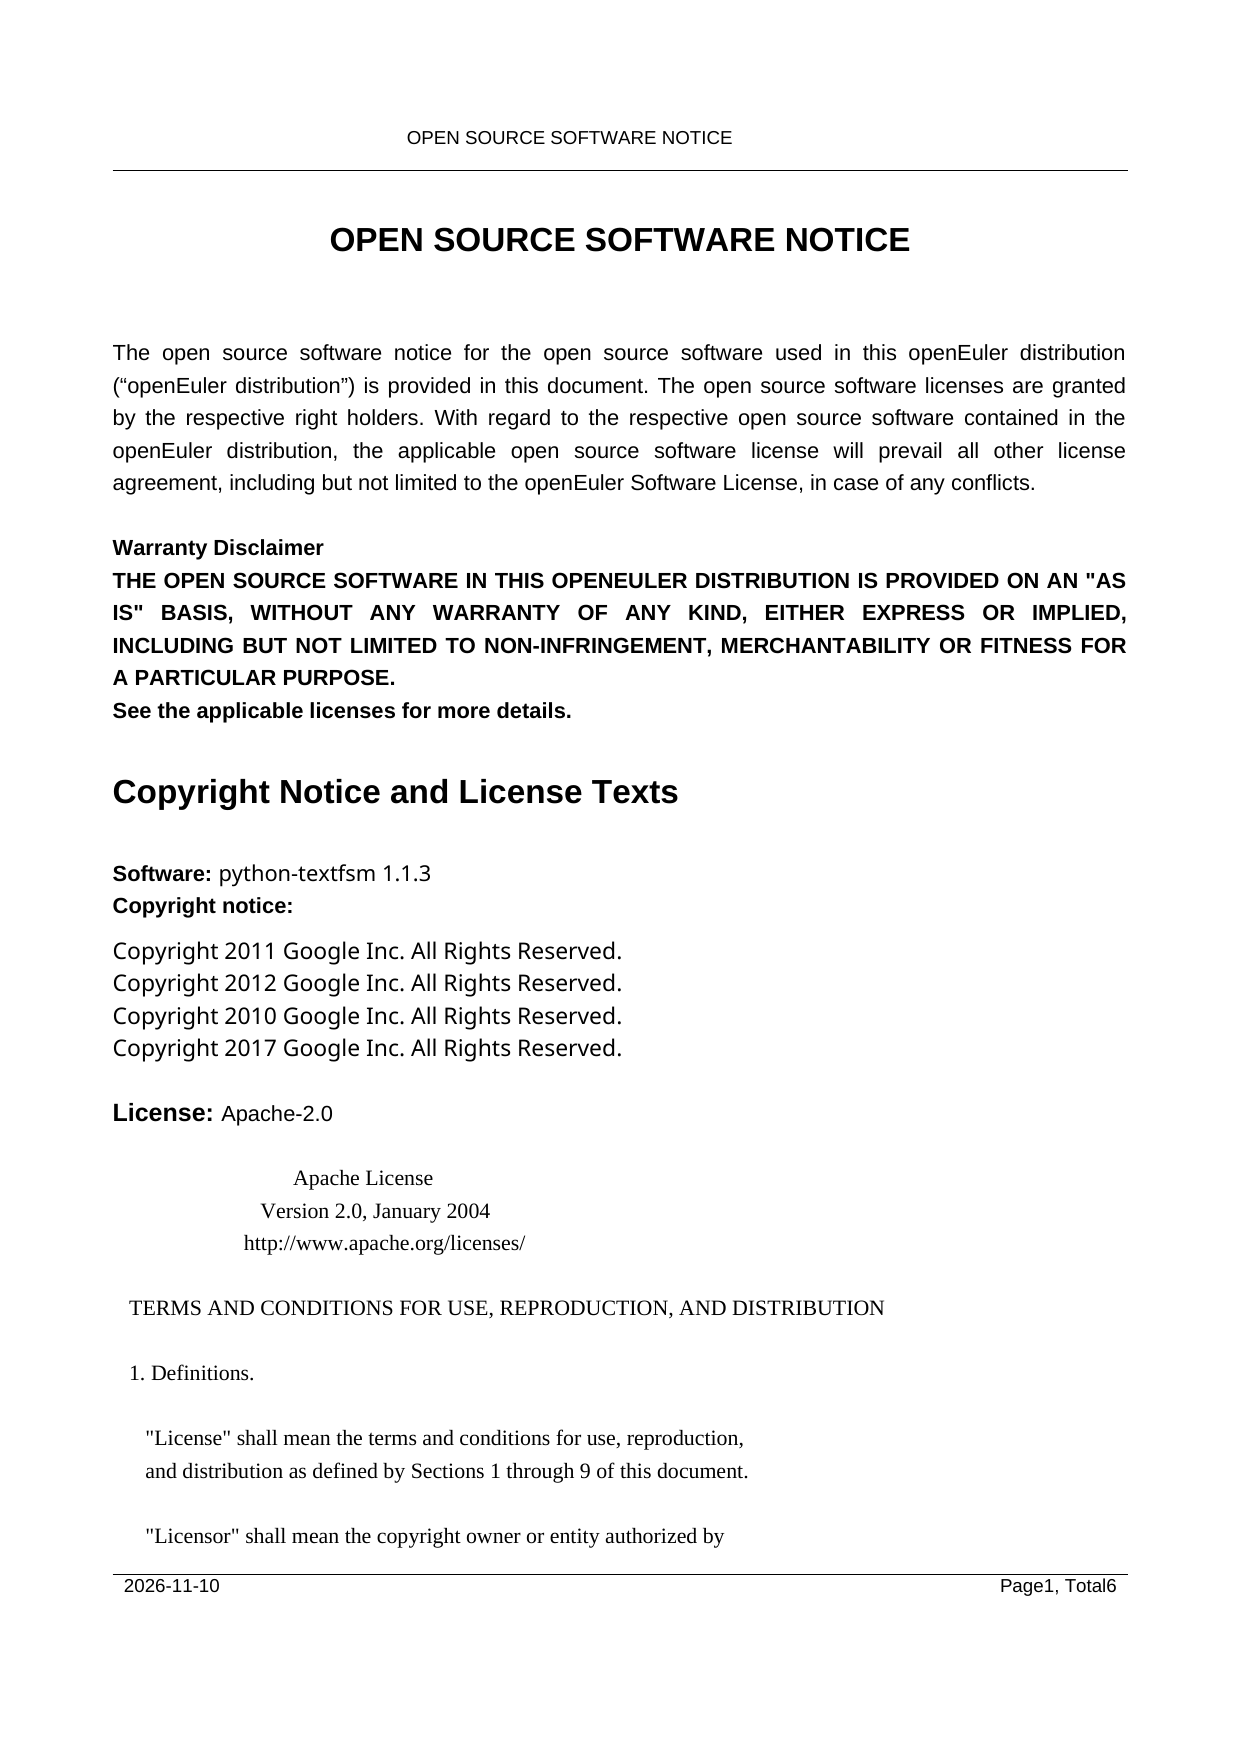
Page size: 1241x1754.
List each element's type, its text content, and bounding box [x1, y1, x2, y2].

text Warranty Disclaimer [112, 531, 1128, 564]
title Software: python-textfsm 1.1.3 [112, 856, 1128, 889]
text Copyright 2011 Google Inc. All Rights Reserved. Copyright 2012 Google Inc. All Rights Reserved. Copyright 2010 Google Inc. All Rights Reserved. Copyright 2017 Google Inc. All Rights Reserved. [112, 934, 1128, 1096]
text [112, 1129, 1128, 1551]
text OPEN SOURCE SOFTWARE NOTICE [112, 206, 1128, 271]
text The open source software notice for the open source software used in this openEuler distribution (“openEuler distribution”) is provided in this document. The open source software licenses are granted by the respective right holders. With regard to the respective open source software contained in the openEuler distribution, the applicable open source software license will prevail all other license agreement, including but not limited to the openEuler Software License, in case of any conflicts. [112, 336, 1128, 499]
text Copyright notice: [112, 889, 1128, 921]
text THE OPEN SOURCE SOFTWARE IN THIS OPENEULER DISTRIBUTION IS PROVIDED ON AN "AS IS" BASIS, WITHOUT ANY WARRANTY OF ANY KIND, EITHER EXPRESS OR IMPLIED, INCLUDING BUT NOT LIMITED TO NON-INFRINGEMENT, MERCHANTABILITY OR FITNESS FOR A PARTICULAR PURPOSE. See the applicable licenses for more details. [112, 564, 1128, 726]
text Copyright Notice and License Texts [112, 759, 1128, 824]
text License: Apache-2.0 [112, 1096, 1128, 1129]
